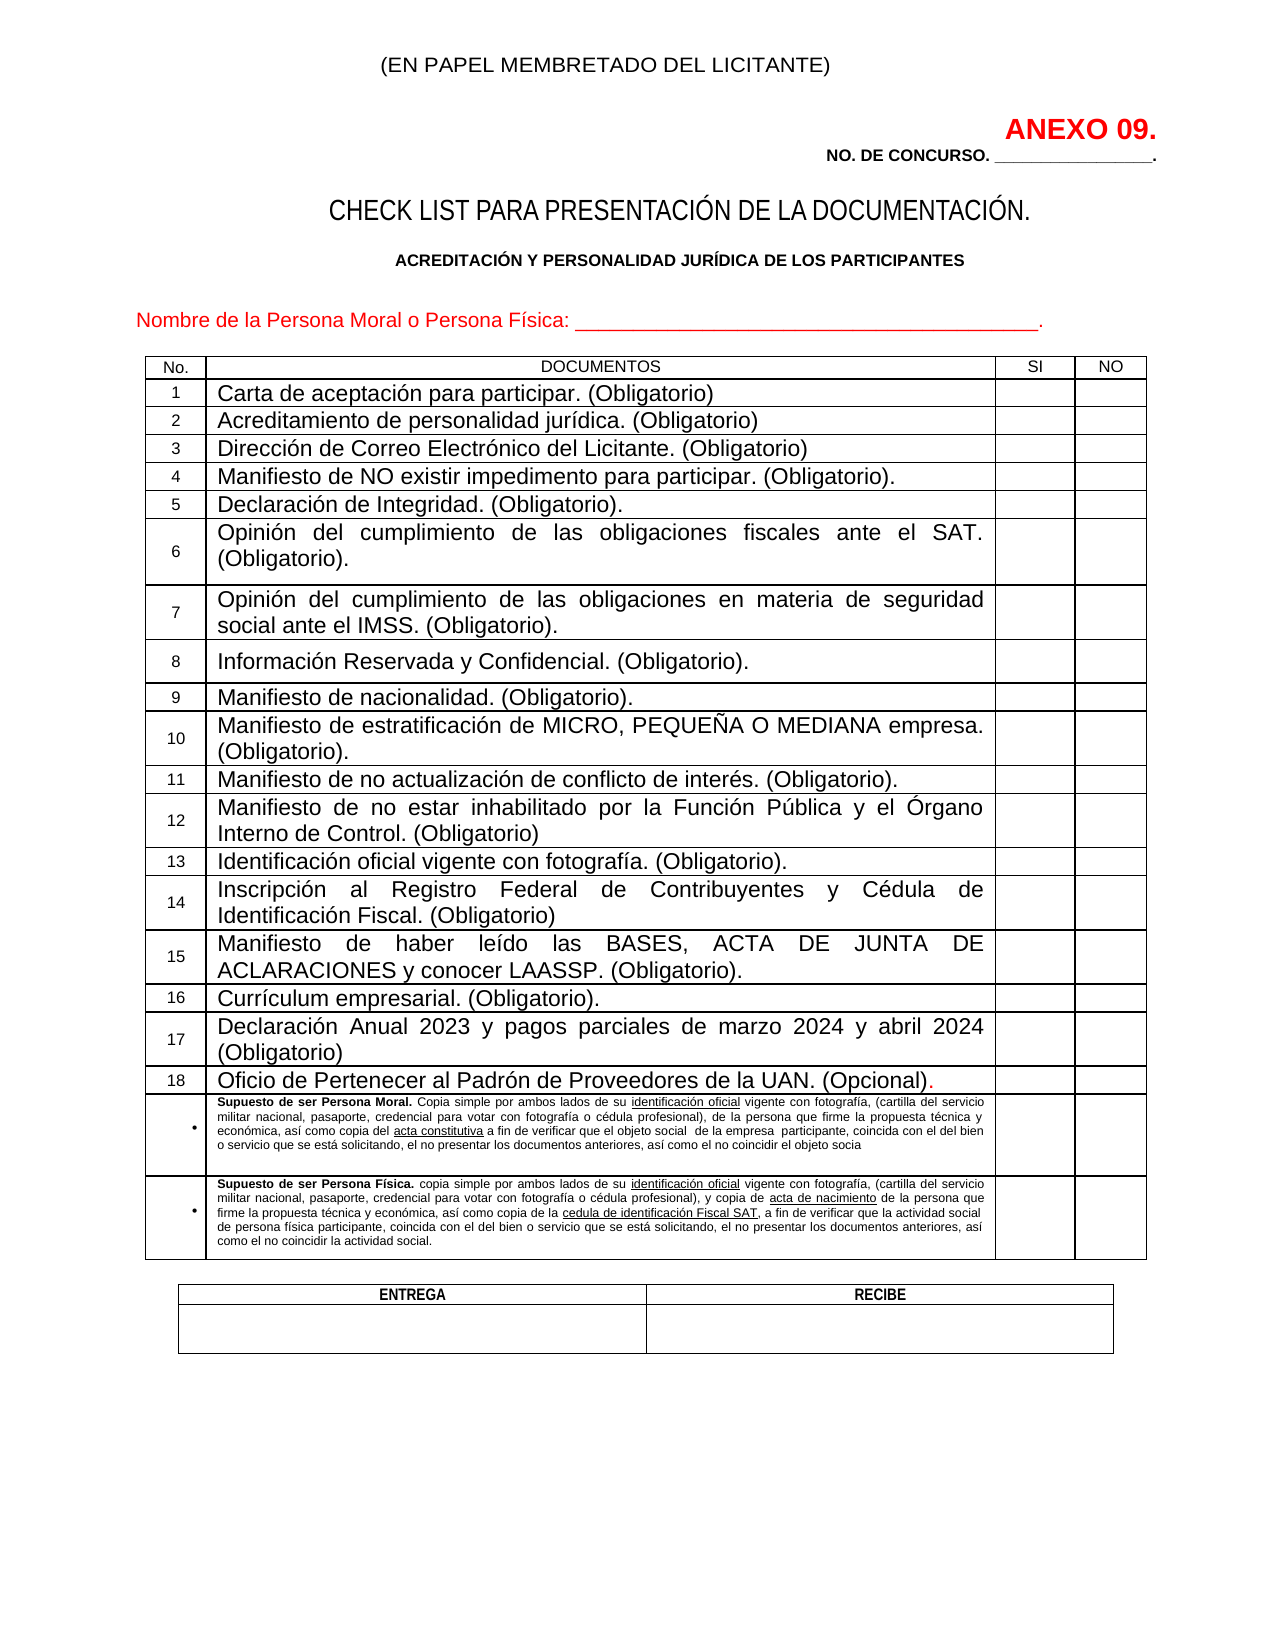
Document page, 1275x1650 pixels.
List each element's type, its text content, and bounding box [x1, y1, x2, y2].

table_cell Manifiesto de estratificación de MICRO, PEQUEÑA O MEDIANA empresa. (Obligatorio). [207, 712, 995, 764]
table_cell [996, 794, 1074, 847]
table_cell [996, 1013, 1074, 1065]
table_cell [996, 931, 1074, 983]
table_cell [996, 519, 1074, 584]
table_cell [1076, 1177, 1146, 1259]
table_cell 17 [146, 1013, 205, 1065]
table_cell [1076, 1013, 1146, 1065]
table_cell [146, 1095, 205, 1175]
table_cell 10 [146, 712, 205, 764]
table_cell 1 [146, 380, 205, 406]
table_cell 3 [146, 435, 205, 462]
table_cell [996, 435, 1074, 462]
list ACREDITACIÓN Y PERSONALIDAD JURÍDICA DE LOS PARTICIPANTES [203, 251, 1157, 270]
table_cell Dirección de Correo Electrónico del Licitante. (Obligatorio) [207, 435, 995, 462]
table_cell Opinión del cumplimiento de las obligaciones en materia de seguridad social ante el IMSS. (Obligatorio). [207, 586, 995, 638]
table_cell 12 [146, 794, 205, 847]
table_cell 14 [146, 876, 205, 929]
table_cell 9 [146, 684, 205, 710]
table_cell Información Reservada y Confidencial. (Obligatorio). [207, 640, 995, 682]
table_cell [1076, 1095, 1146, 1175]
table_cell Declaración de Integridad. (Obligatorio). [207, 491, 995, 517]
list CHECK LIST PARA PRESENTACIÓN DE LA DOCUMENTACIÓN. [203, 193, 1157, 227]
table_cell [1076, 586, 1146, 638]
table_cell 6 [146, 519, 205, 584]
table_cell 13 [146, 848, 205, 874]
table_cell Manifiesto de no estar inhabilitado por la Función Pública y el Órgano Interno de Control. (Obligatorio) [207, 794, 995, 847]
table_cell Manifiesto de haber leído las BASES, ACTA DE JUNTA DE ACLARACIONES y conocer LAASSP. (Obligatorio). [207, 931, 995, 983]
table_cell [996, 1095, 1074, 1175]
table_header NO [1076, 357, 1146, 378]
table_cell [1076, 985, 1146, 1011]
table_cell Manifiesto de NO existir impedimento para participar. (Obligatorio). [207, 463, 995, 489]
table_cell [1076, 712, 1146, 764]
table_cell Carta de aceptación para participar. (Obligatorio) [207, 380, 995, 406]
table_cell Declaración Anual 2023 y pagos parciales de marzo 2024 y abril 2024 (Obligatorio) [207, 1013, 995, 1065]
text Nombre de la Persona Moral o Persona Física: ________________________________________. [136, 308, 1157, 332]
table_cell [1076, 491, 1146, 517]
table_cell [179, 1305, 646, 1353]
table_cell 18 [146, 1067, 205, 1093]
table_cell [146, 1177, 205, 1259]
table_cell [996, 586, 1074, 638]
table_cell [996, 491, 1074, 517]
table_cell 8 [146, 640, 205, 682]
table_cell [996, 640, 1074, 682]
table_cell 16 [146, 985, 205, 1011]
table_cell Manifiesto de nacionalidad. (Obligatorio). [207, 684, 995, 710]
table_header RECIBE [647, 1285, 1113, 1304]
table_cell [996, 766, 1074, 792]
table_cell [1076, 435, 1146, 462]
table_cell [1076, 1067, 1146, 1093]
table_cell Currículum empresarial. (Obligatorio). [207, 985, 995, 1011]
table_cell [996, 848, 1074, 874]
table_cell [1076, 876, 1146, 929]
table_cell Inscripción al Registro Federal de Contribuyentes y Cédula de Identificación Fiscal. (Obligatorio) [207, 876, 995, 929]
table_cell [1076, 519, 1146, 584]
table_cell [996, 1177, 1074, 1259]
table_cell [996, 1067, 1074, 1093]
table_cell [996, 463, 1074, 489]
table_cell Opinión del cumplimiento de las obligaciones fiscales ante el SAT. (Obligatorio). [207, 519, 995, 584]
table_header ENTREGA [179, 1285, 646, 1304]
table_cell [1076, 463, 1146, 489]
table_cell Oficio de Pertenecer al Padrón de Proveedores de la UAN. (Opcional). [207, 1067, 995, 1093]
table_cell 4 [146, 463, 205, 489]
table_cell [1076, 931, 1146, 983]
table_cell [1076, 407, 1146, 434]
table_cell Manifiesto de no actualización de conflicto de interés. (Obligatorio). [207, 766, 995, 792]
table_cell 2 [146, 407, 205, 434]
table_header SI [996, 357, 1074, 378]
table_cell [1076, 684, 1146, 710]
table_cell 5 [146, 491, 205, 517]
table_cell [1076, 848, 1146, 874]
table_cell 11 [146, 766, 205, 792]
table_cell [996, 712, 1074, 764]
table_cell Supuesto de ser Persona Moral. Copia simple por ambos lados de su identificación oficial vigente con fotografía, (cartilla del servicio militar nacional, pasaporte, credencial para votar con fotografía o cédula profesional), de la persona que firme la propuesta técnica y económica, así como copia del acta constitutiva a fin de verificar que el objeto social de la empresa participante, coincida con el del bien o servicio que se está solicitando, el no presentar los documentos anteriores, así como el no coincidir el objeto socia [207, 1095, 995, 1175]
table_header No. [146, 357, 205, 378]
table_cell [996, 985, 1074, 1011]
table_cell [1076, 794, 1146, 847]
table_cell [996, 407, 1074, 434]
table_cell [996, 684, 1074, 710]
table_cell [996, 380, 1074, 406]
table_cell Acreditamiento de personalidad jurídica. (Obligatorio) [207, 407, 995, 434]
table_cell [996, 876, 1074, 929]
table_cell [1076, 766, 1146, 792]
table_cell [647, 1305, 1113, 1353]
table_header DOCUMENTOS [207, 357, 995, 378]
table_cell Identificación oficial vigente con fotografía. (Obligatorio). [207, 848, 995, 874]
table_cell 15 [146, 931, 205, 983]
table_cell Supuesto de ser Persona Física. copia simple por ambos lados de su identificación oficial vigente con fotografía, (cartilla del servicio militar nacional, pasaporte, credencial para votar con fotografía o cédula profesional), y copia de acta de nacimiento de la persona que firme la propuesta técnica y económica, así como copia de la cedula de identificación Fiscal SAT, a fin de verificar que la actividad social de persona física participante, coincida con el del bien o servicio que se está solicitando, el no presentar los documentos anteriores, así como el no coincidir la actividad social. [207, 1177, 995, 1259]
table_cell 7 [146, 586, 205, 638]
table_cell [1076, 640, 1146, 682]
table_cell [1076, 380, 1146, 406]
